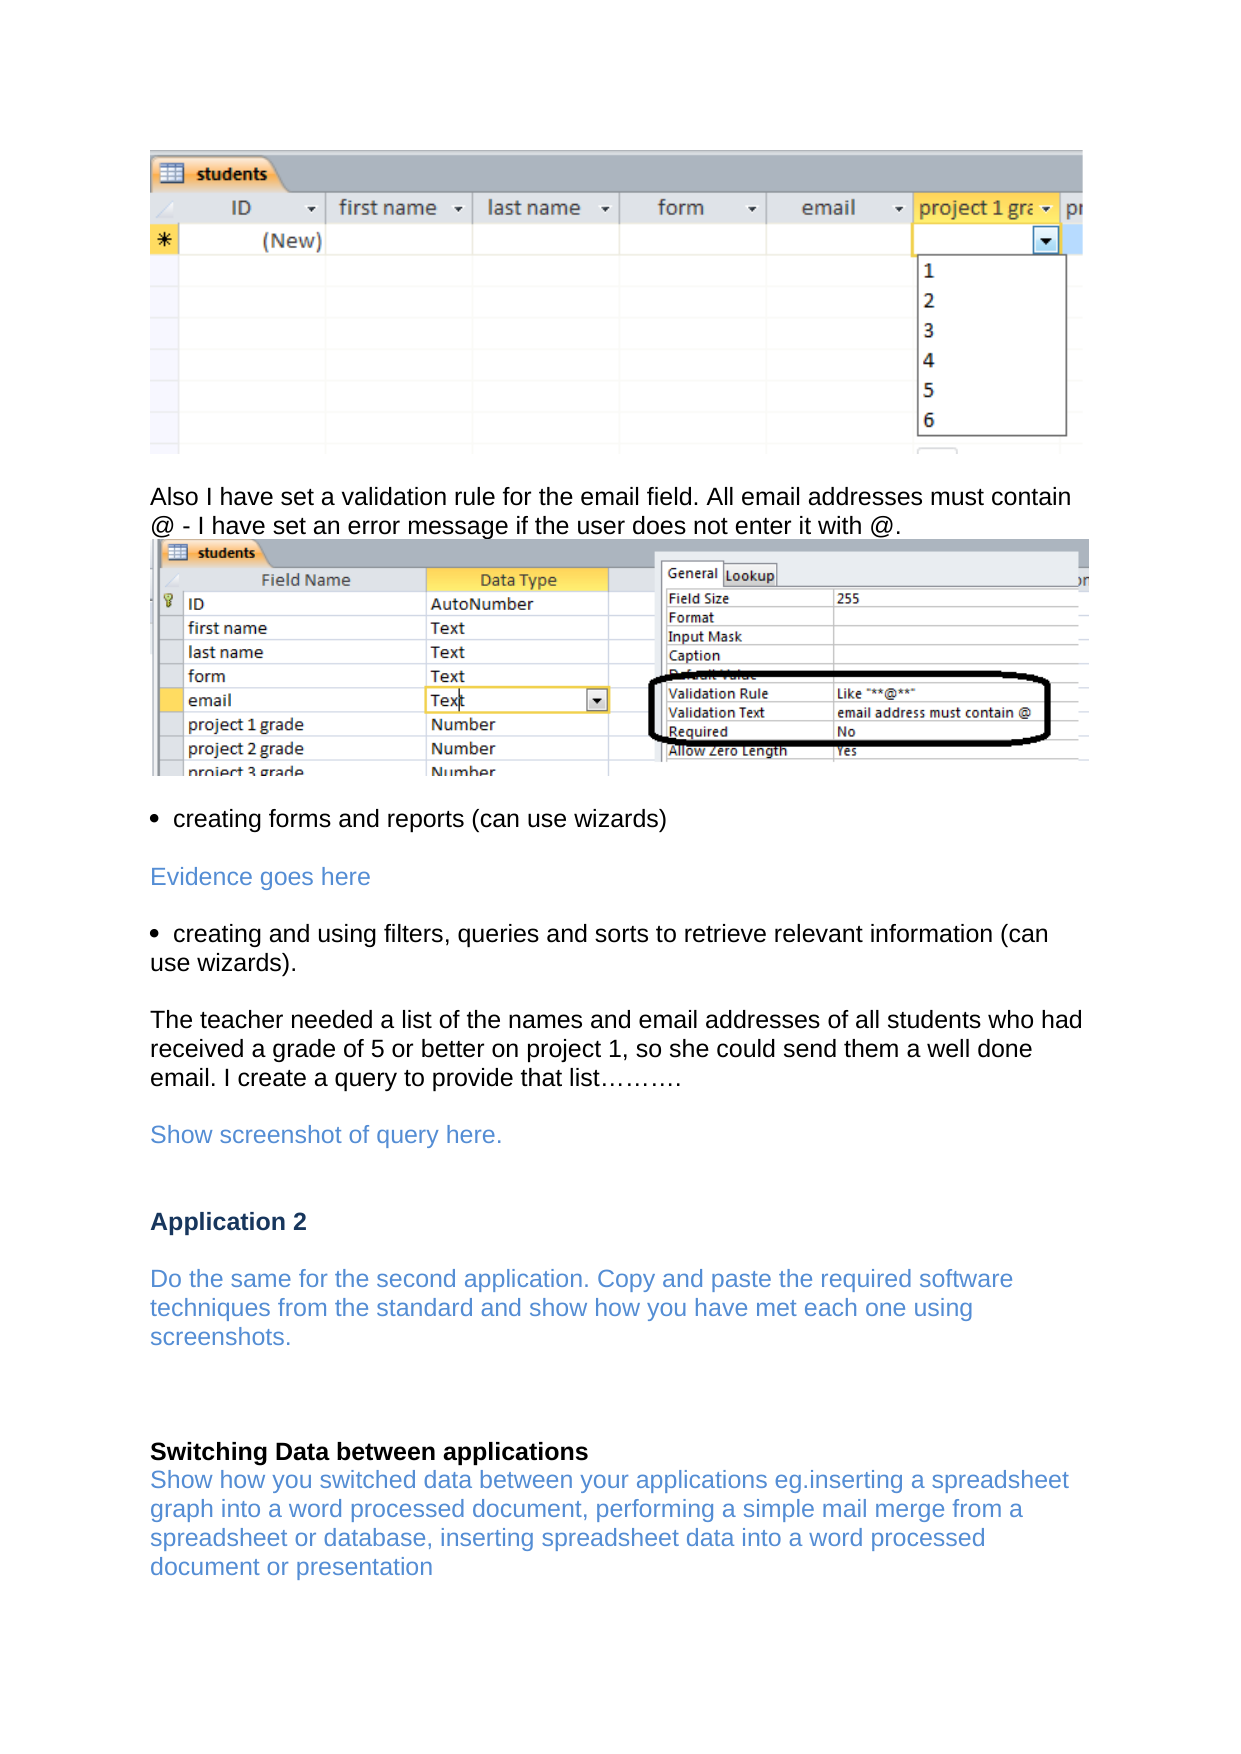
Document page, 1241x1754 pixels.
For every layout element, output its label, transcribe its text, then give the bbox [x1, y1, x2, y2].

picture [150, 150, 1083, 454]
text Do the same for the second application. Copy and paste the required software techniques from the standard and show how you have met each one using screenshots. [150, 1264, 1090, 1351]
text Show how you switched data between your applications eg.inserting a spreadsheet graph into a word processed document, performing a simple mail merge from a spreadsheet or database, inserting spreadsheet data into a word processed document or presentation [150, 1466, 1090, 1581]
text use wizards). [150, 948, 1090, 977]
text creating and using filters, queries and sorts to retrieve relevant information (can [150, 919, 1090, 948]
text Application 2 [150, 1207, 1090, 1236]
text creating forms and reports (can use wizards) [150, 804, 1090, 833]
text The teacher needed a list of the names and email addresses of all students who had received a grade of 5 or better on project 1, so she could send them a well done email. I create a query to provide that list………. [150, 1006, 1090, 1092]
text Show screenshot of query here. [150, 1121, 1090, 1149]
text Switching Data between applications [150, 1437, 1090, 1466]
text Evidence goes here [150, 862, 1090, 890]
text Also I have set a validation rule for the email field. All email addresses must contain @ - I have set an error message if the user does not enter it with @. [150, 482, 1090, 539]
picture [150, 539, 1089, 776]
